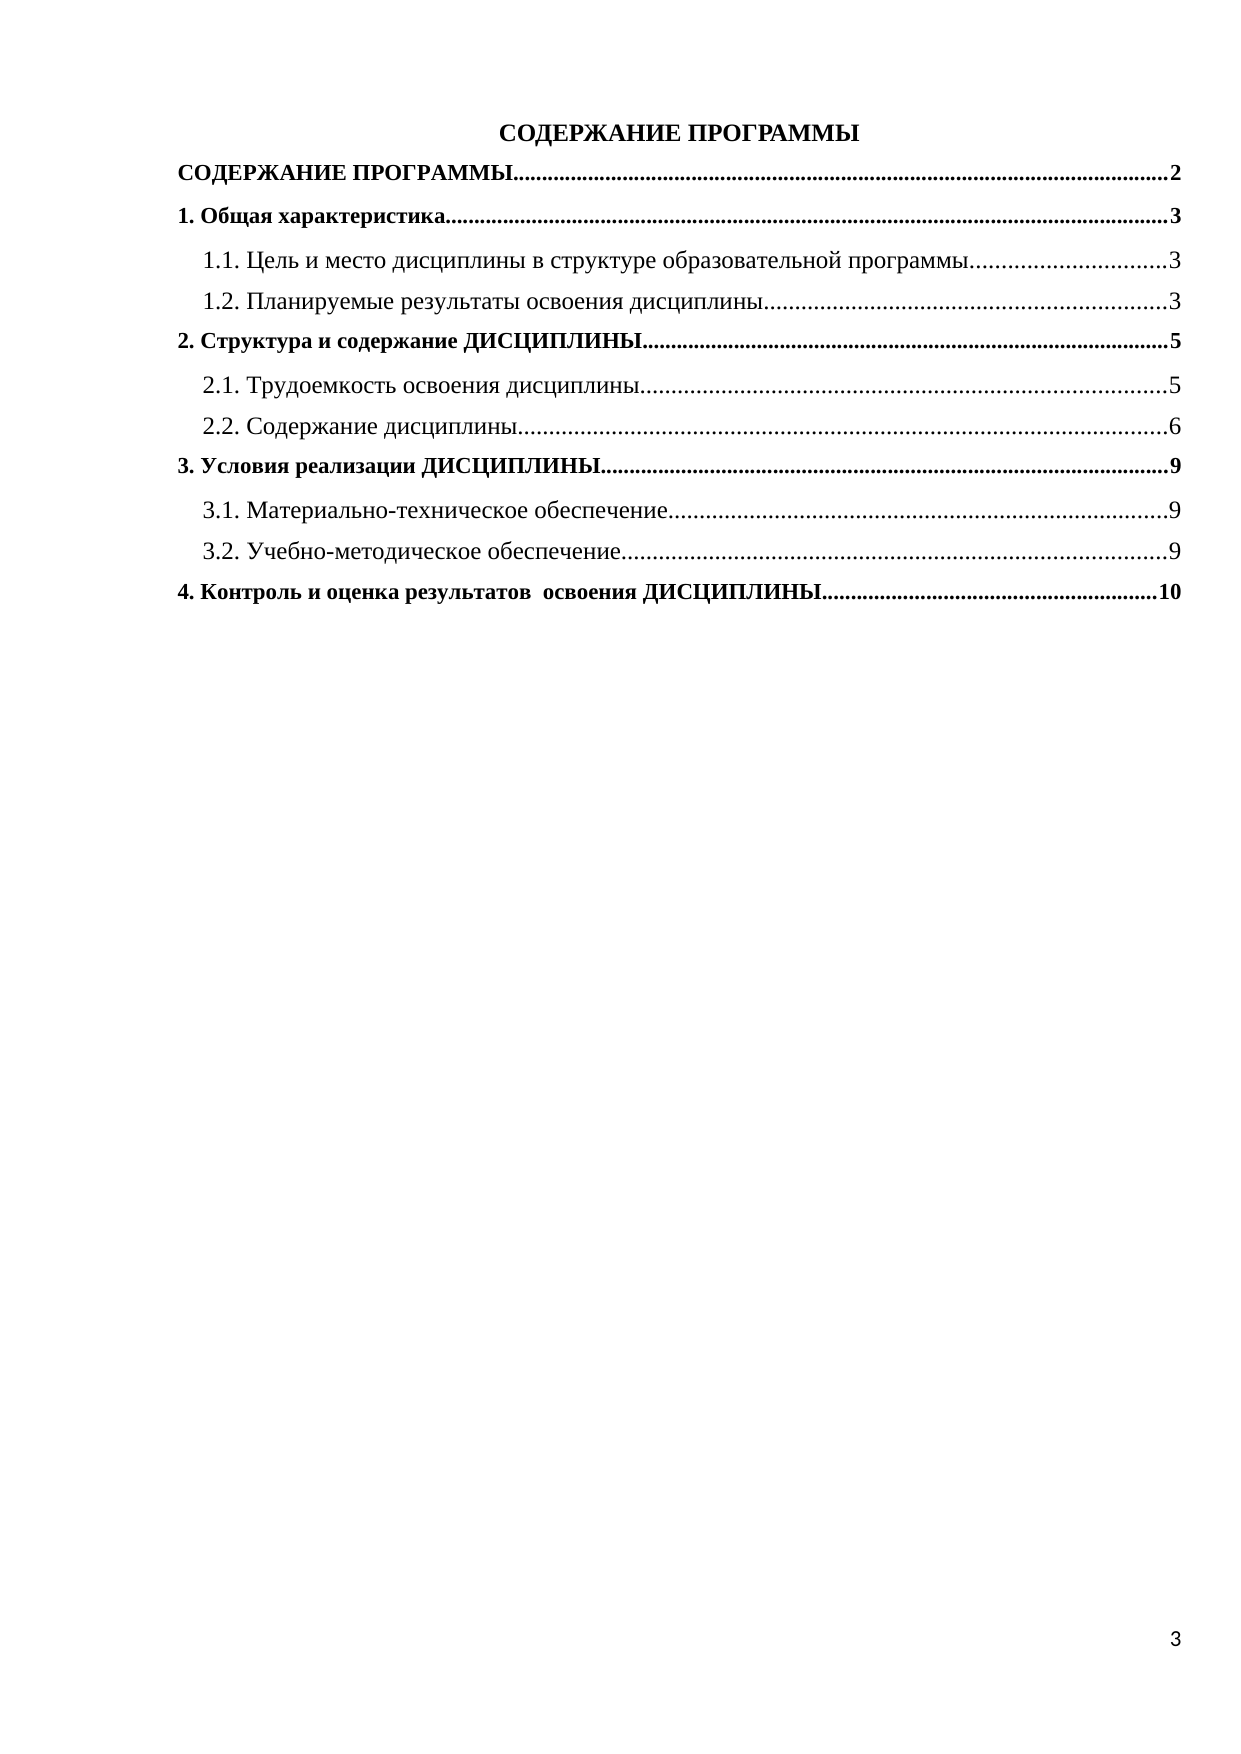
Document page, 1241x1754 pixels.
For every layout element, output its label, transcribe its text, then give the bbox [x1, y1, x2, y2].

text СОДЕРЖАНИЕ ПРОГРАММЫ [177, 118, 1181, 147]
text 2. Структура и содержание ДИСЦИПЛИНЫ 5 [177, 327, 1181, 354]
text СОДЕРЖАНИЕ ПРОГРАММЫ 2 [177, 159, 1181, 186]
text 3. Условия реализации ДИСЦИПЛИНЫ 9 [177, 452, 1181, 479]
text 1. Общая характеристика 3 [177, 202, 1181, 228]
text 1.1. Цель и место дисциплины в структуре образовательной программы 3 [202, 245, 1181, 273]
text 2.1. Трудоемкость освоения дисциплины 5 [202, 370, 1181, 399]
text 1.2. Планируемые результаты освоения дисциплины 3 [202, 286, 1181, 315]
text 3.1. Материально-техническое обеспечение 9 [202, 495, 1181, 524]
text 3.2. Учебно-методическое обеспечение 9 [202, 536, 1181, 565]
text 4. Контроль и оценка результатов освоения ДИСЦИПЛИНЫ 10 [177, 578, 1181, 604]
text 2.2. Содержание дисциплины 6 [202, 411, 1181, 440]
